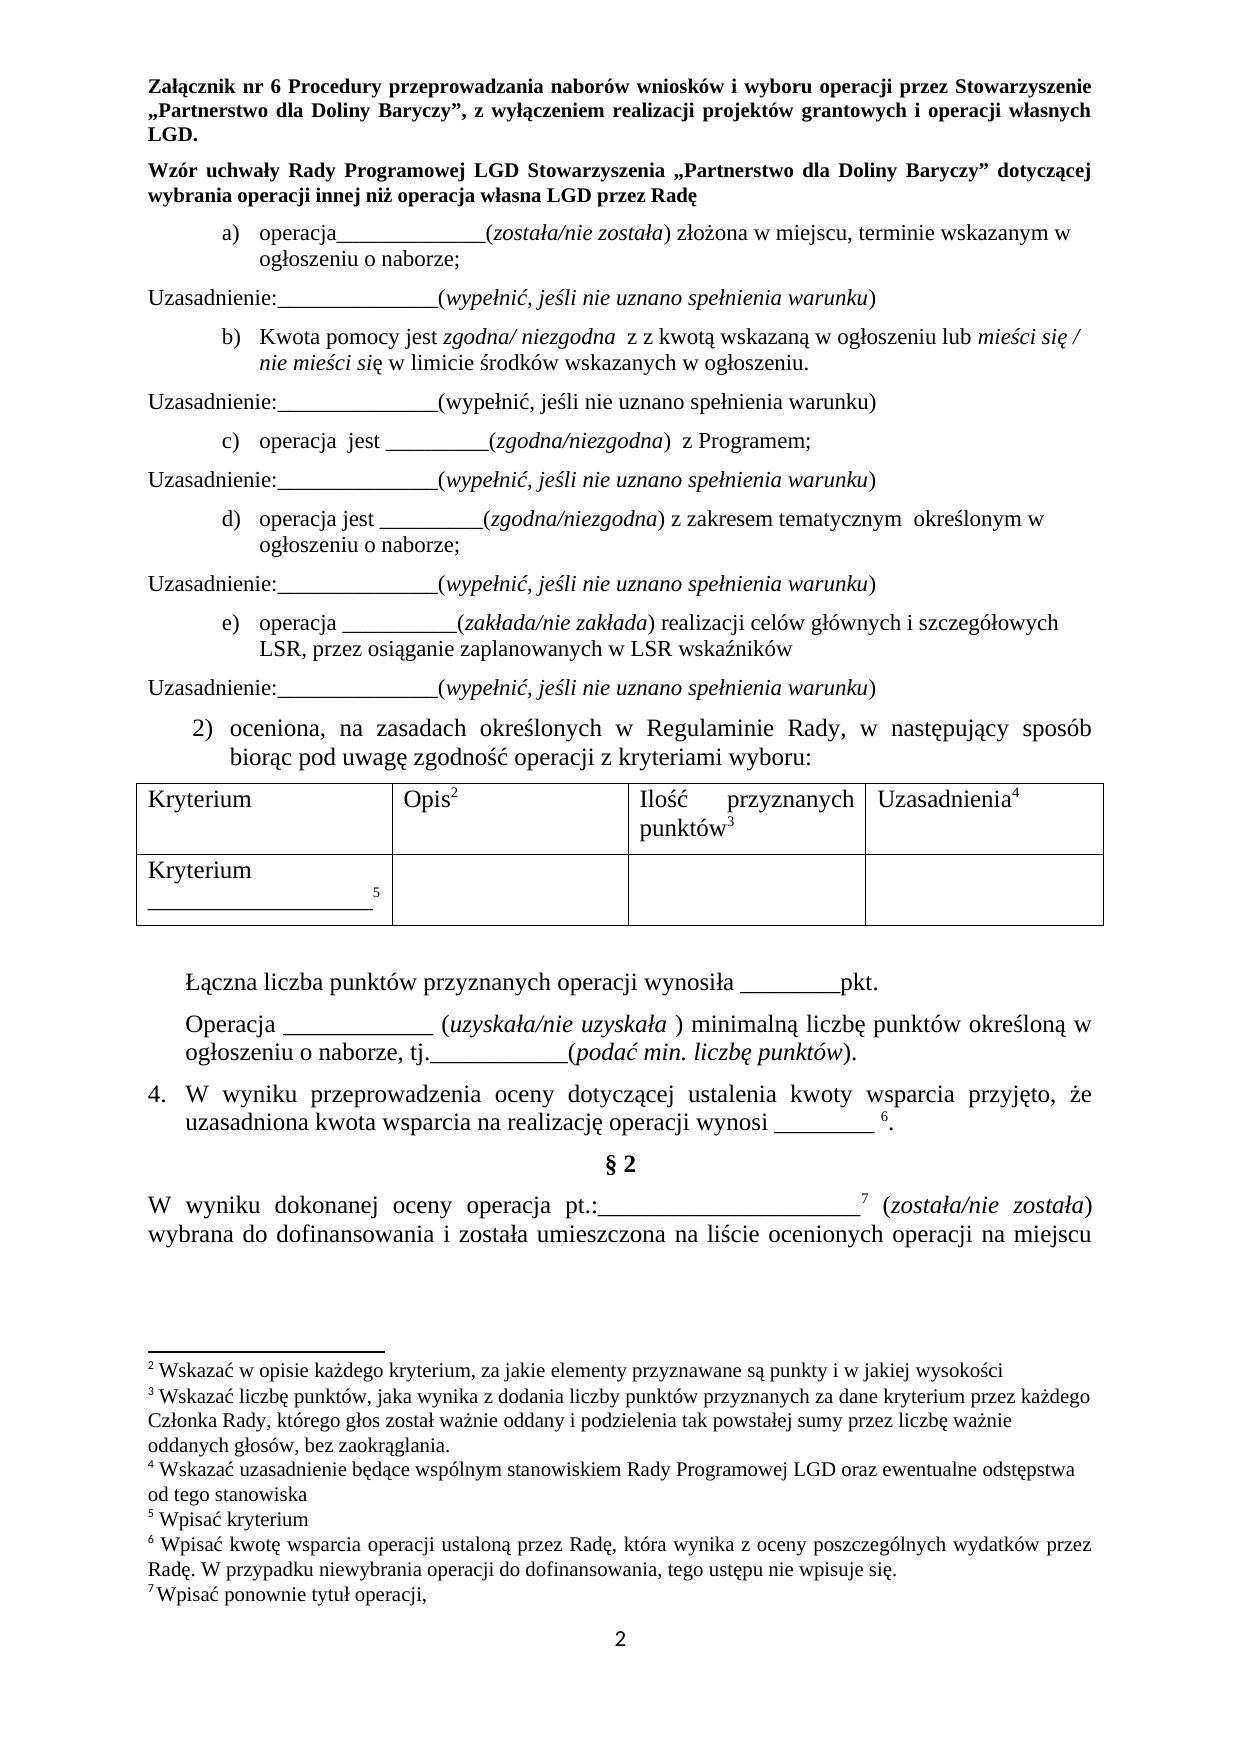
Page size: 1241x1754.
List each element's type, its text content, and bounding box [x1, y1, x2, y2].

list Łączna liczba punktów przyznanych operacji wynosiła ________pkt. [185, 967, 1093, 996]
list Operacja ____________ (uzyskała/nie uzyskała ) minimalną liczbę punktów określoną w ogłoszeniu o naborze, tj.___________(podać min. liczbę punktów). [185, 1009, 1093, 1066]
table_header Ilość przyznanych punktów [629, 784, 865, 854]
list Kwota pomocy jest zgodna/ niezgodna z z kwotą wskazaną w ogłoszeniu lub mieści się / nie mieści się w limicie środków wskazanych w ogłoszeniu. [222, 323, 1093, 376]
list operacja jest _________(zgodna/niezgodna) z Programem; [222, 427, 1093, 453]
list operacja jest _________(zgodna/niezgodna) z zakresem tematycznym określonym w ogłoszeniu o naborze; [222, 505, 1093, 558]
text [148, 1190, 1093, 1276]
text Uzasadnienie:______________(wypełnić, jeśli nie uznano spełnienia warunku) [148, 570, 1093, 596]
table_cell [629, 855, 865, 925]
table_header Opis [393, 784, 628, 854]
list W wyniku przeprowadzenia oceny dotyczącej ustalenia kwoty wsparcia przyjęto, że uzasadniona kwota wsparcia na realizację operacji wynosi ________ . [148, 1079, 1093, 1136]
table_header Uzasadnienia [866, 784, 1103, 854]
table_cell [393, 855, 628, 925]
table_cell Kryterium __________________ [137, 855, 392, 925]
table_header Kryterium [137, 784, 392, 854]
text Uzasadnienie:______________(wypełnić, jeśli nie uznano spełnienia warunku) [148, 466, 1093, 492]
list operacja_____________(została/nie została) złożona w miejscu, terminie wskazanym w ogłoszeniu o naborze; [222, 219, 1093, 272]
text Uzasadnienie:______________(wypełnić, jeśli nie uznano spełnienia warunku) [148, 388, 1093, 415]
list operacja __________(zakłada/nie zakłada) realizacji celów głównych i szczegółowych LSR, przez osiąganie zaplanowanych w LSR wskaźników [222, 609, 1093, 662]
text Uzasadnienie:______________(wypełnić, jeśli nie uznano spełnienia warunku) [148, 674, 1093, 701]
text Uzasadnienie:______________(wypełnić, jeśli nie uznano spełnienia warunku) [148, 284, 1093, 311]
table_cell [866, 855, 1103, 925]
text § 2 [148, 1149, 1093, 1177]
list oceniona, na zasadach określonych w Regulaminie Rady, w następujący sposób biorąc pod uwagę zgodność operacji z kryteriami wyboru: [192, 713, 1093, 771]
